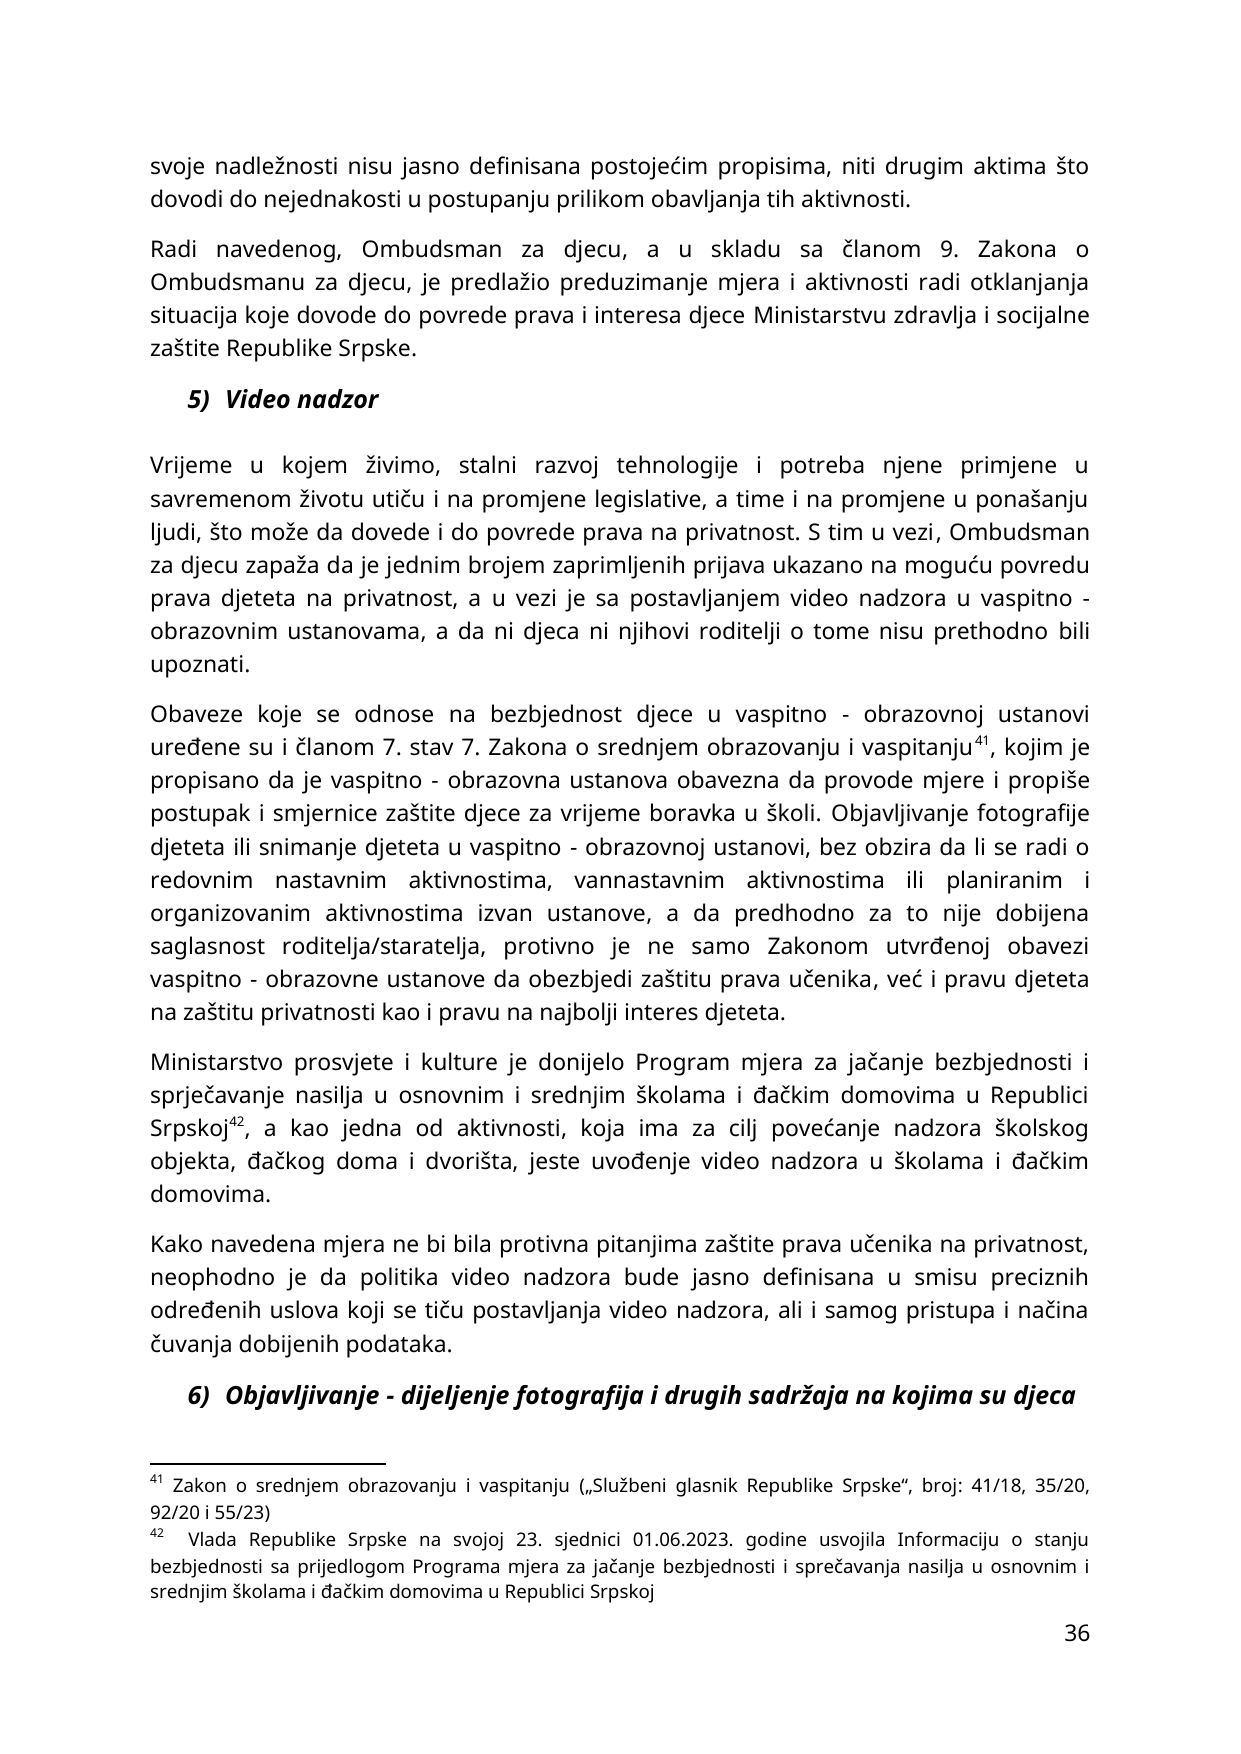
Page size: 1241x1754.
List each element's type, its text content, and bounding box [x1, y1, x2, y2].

subtitle Video nadzor [187, 382, 1090, 416]
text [150, 150, 1090, 214]
text Radi navedenog, Ombudsman za djecu, a u skladu sa članom 9. Zakona o Ombudsmanu za djecu, je predlažio preduzimanje mjera i aktivnosti radi otklanjanja situacija koje dovode do povrede prava i interesa djece Ministarstvu zdravlja i socijalne zaštite Republike Srpske. [150, 233, 1090, 363]
text Ministarstvo prosvjete i kulture je donijelo Program mjera za jačanje bezbjednosti i sprječavanje nasilja u osnovnim i srednjim školama i đačkim domovima u Republici Srpskoj, a kao jedna od aktivnosti, koja ima za cilj povećanje nadzora školskog objekta, đačkog doma i dvorišta, jeste uvođenje video nadzora u školama i đačkim domovima. [150, 1046, 1090, 1209]
subtitle Objavljivanje - dijeljenje fotografija i drugih sadržaja na kojima su djeca [187, 1377, 1090, 1411]
text Obaveze koje se odnose na bezbjednost djece u vaspitno - obrazovnoj ustanovi uređene su i članom 7. stav 7. Zakona o srednjem obrazovanju i vaspitanju, kojim je propisano da je vaspitno - obrazovna ustanova obavezna da provode mjere i propiše postupak i smjernice zaštite djece za vrijeme boravka u školi. Objavljivanje fotografije djeteta ili snimanje djeteta u vaspitno - obrazovnoj ustanovi, bez obzira da li se radi o redovnim nastavnim aktivnostima, vannastavnim aktivnostima ili planiranim i organizovanim aktivnostima izvan ustanove, a da predhodno za to nije dobijena saglasnost roditelja/staratelja, protivno je ne samo Zakonom utvrđenoj obavezi vaspitno - obrazovne ustanove da obezbjedi zaštitu prava učenika, već i pravu djeteta na zaštitu privatnosti kao i pravu na najbolji interes djeteta. [150, 698, 1090, 1027]
text Vrijeme u kojem živimo, stalni razvoj tehnologije i potreba njene primjene u savremenom životu utiču i na promjene legislative, a time i na promjene u ponašanju ljudi, što može da dovede i do povrede prava na privatnost. S tim u vezi, Ombudsman za djecu zapaža da je jednim brojem zaprimljenih prijava ukazano na moguću povredu prava djeteta na privatnost, a u vezi je sa postavljanjem video nadzora u vaspitno - obrazovnim ustanovama, a da ni djeca ni njihovi roditelji o tome nisu prethodno bili upoznati. [150, 449, 1090, 679]
text Kako navedena mjera ne bi bila protivna pitanjima zaštite prava učenika na privatnost, neophodno je da politika video nadzora bude jasno definisana u smisu preciznih određenih uslova koji se tiču postavljanja video nadzora, ali i samog pristupa i načina čuvanja dobijenih podataka. [150, 1228, 1090, 1359]
